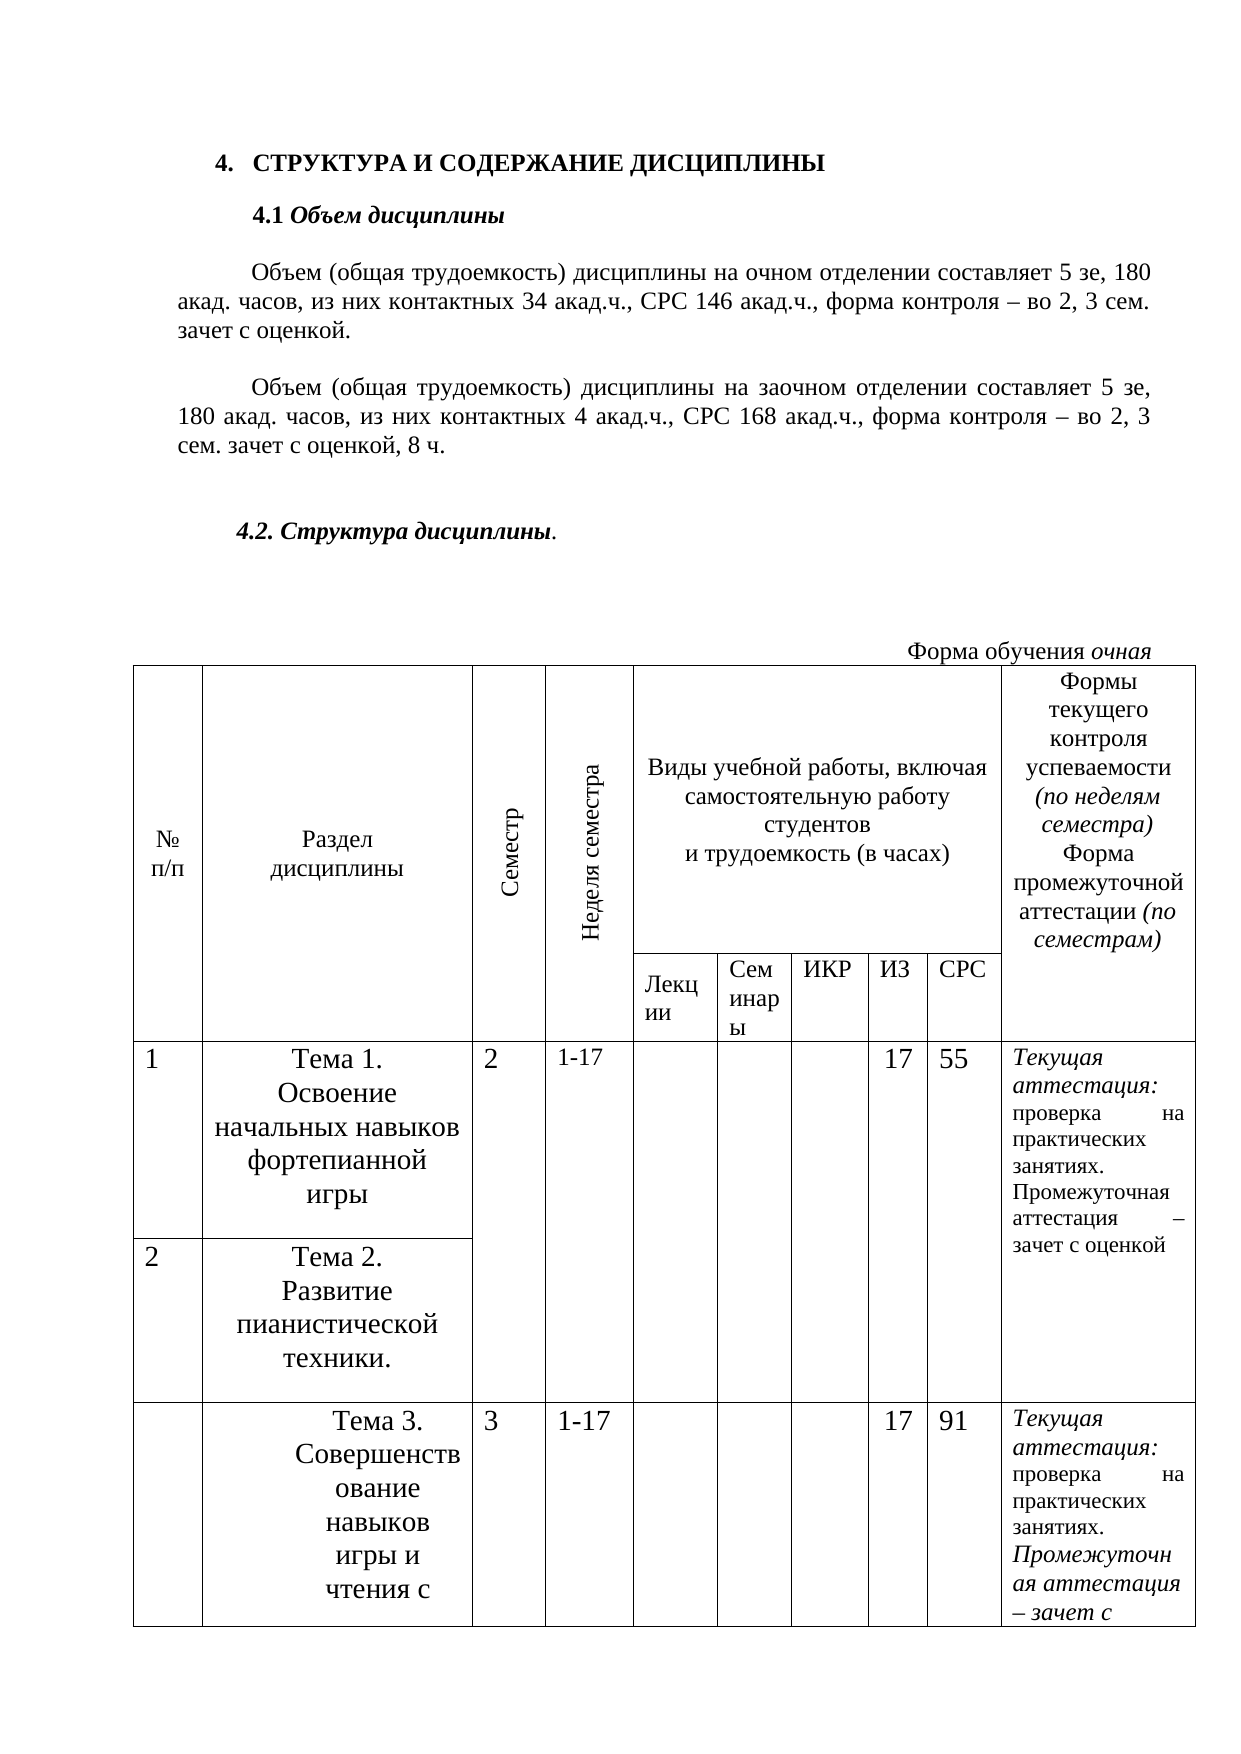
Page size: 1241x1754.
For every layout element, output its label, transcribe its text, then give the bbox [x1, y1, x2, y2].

table_cell 17 [869, 1403, 927, 1626]
list Структура дисциплины. [236, 516, 1152, 545]
table_cell ИЗ [869, 954, 927, 1041]
table_cell 1-17 [546, 1042, 633, 1402]
table_cell [634, 1042, 717, 1402]
table_cell Тема 1. Освоение начальных навыков фортепианной игры [203, 1042, 472, 1238]
table_cell Тема 2. Развитие пианистической техники. [203, 1239, 472, 1402]
table_header Виды учебной работы, включая самостоятельную работу студентов и трудоемкость (в часах) [634, 666, 1001, 953]
table_cell [134, 1403, 202, 1626]
table_cell 55 [928, 1042, 1001, 1402]
table_cell [792, 1403, 868, 1626]
table_cell Лекции [634, 954, 717, 1041]
table_cell [718, 1042, 791, 1402]
table_cell 3 [473, 1403, 545, 1626]
table_cell Текущая аттестация: проверка на практических занятиях. Промежуточная аттестация – зачет с оценкой [1002, 1042, 1195, 1402]
table_cell [634, 1403, 717, 1626]
table_cell [1002, 953, 1195, 1041]
table_cell [792, 1042, 868, 1402]
table_header Семестр [473, 666, 545, 1041]
table_cell [718, 1403, 791, 1626]
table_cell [203, 1403, 472, 1626]
table_cell СРС [928, 954, 1001, 1041]
text Объем (общая трудоемкость) дисциплины на заочном отделении составляет 5 зе, 180 акад. часов, из них контактных 4 акад.ч., СРС 168 акад.ч., форма контроля – во 2, 3 сем. зачет с оценкой, 8 ч. [177, 372, 1152, 459]
table_cell 91 [928, 1403, 1001, 1626]
table_header Раздел дисциплины [203, 666, 472, 1041]
table_cell 2 [473, 1042, 545, 1402]
table_header № п/п [134, 666, 202, 1041]
table_header Формы текущего контроля успеваемости (по неделям семестра) Форма промежуточной аттестации (по семестрам) [1002, 666, 1195, 953]
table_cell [1002, 1403, 1195, 1626]
table_header Неделя семестра [546, 666, 633, 1041]
table_cell Семинары [718, 954, 791, 1041]
text Объем (общая трудоемкость) дисциплины на очном отделении составляет 5 зе, 180 акад. часов, из них контактных 34 акад.ч., СРС 146 акад.ч., форма контроля – во 2, 3 сем. зачет с оценкой. [177, 257, 1152, 344]
table_cell 2 [134, 1239, 202, 1402]
list Структура и содержание дисциплины [215, 151, 1014, 177]
table_cell 1-17 [546, 1403, 633, 1626]
text Форма обучения очная [251, 636, 1152, 665]
table_cell 1 [134, 1042, 202, 1238]
list 4.1 Объем дисциплины [252, 203, 1014, 229]
table_cell 17 [869, 1042, 927, 1402]
table_cell ИКР [792, 954, 868, 1041]
